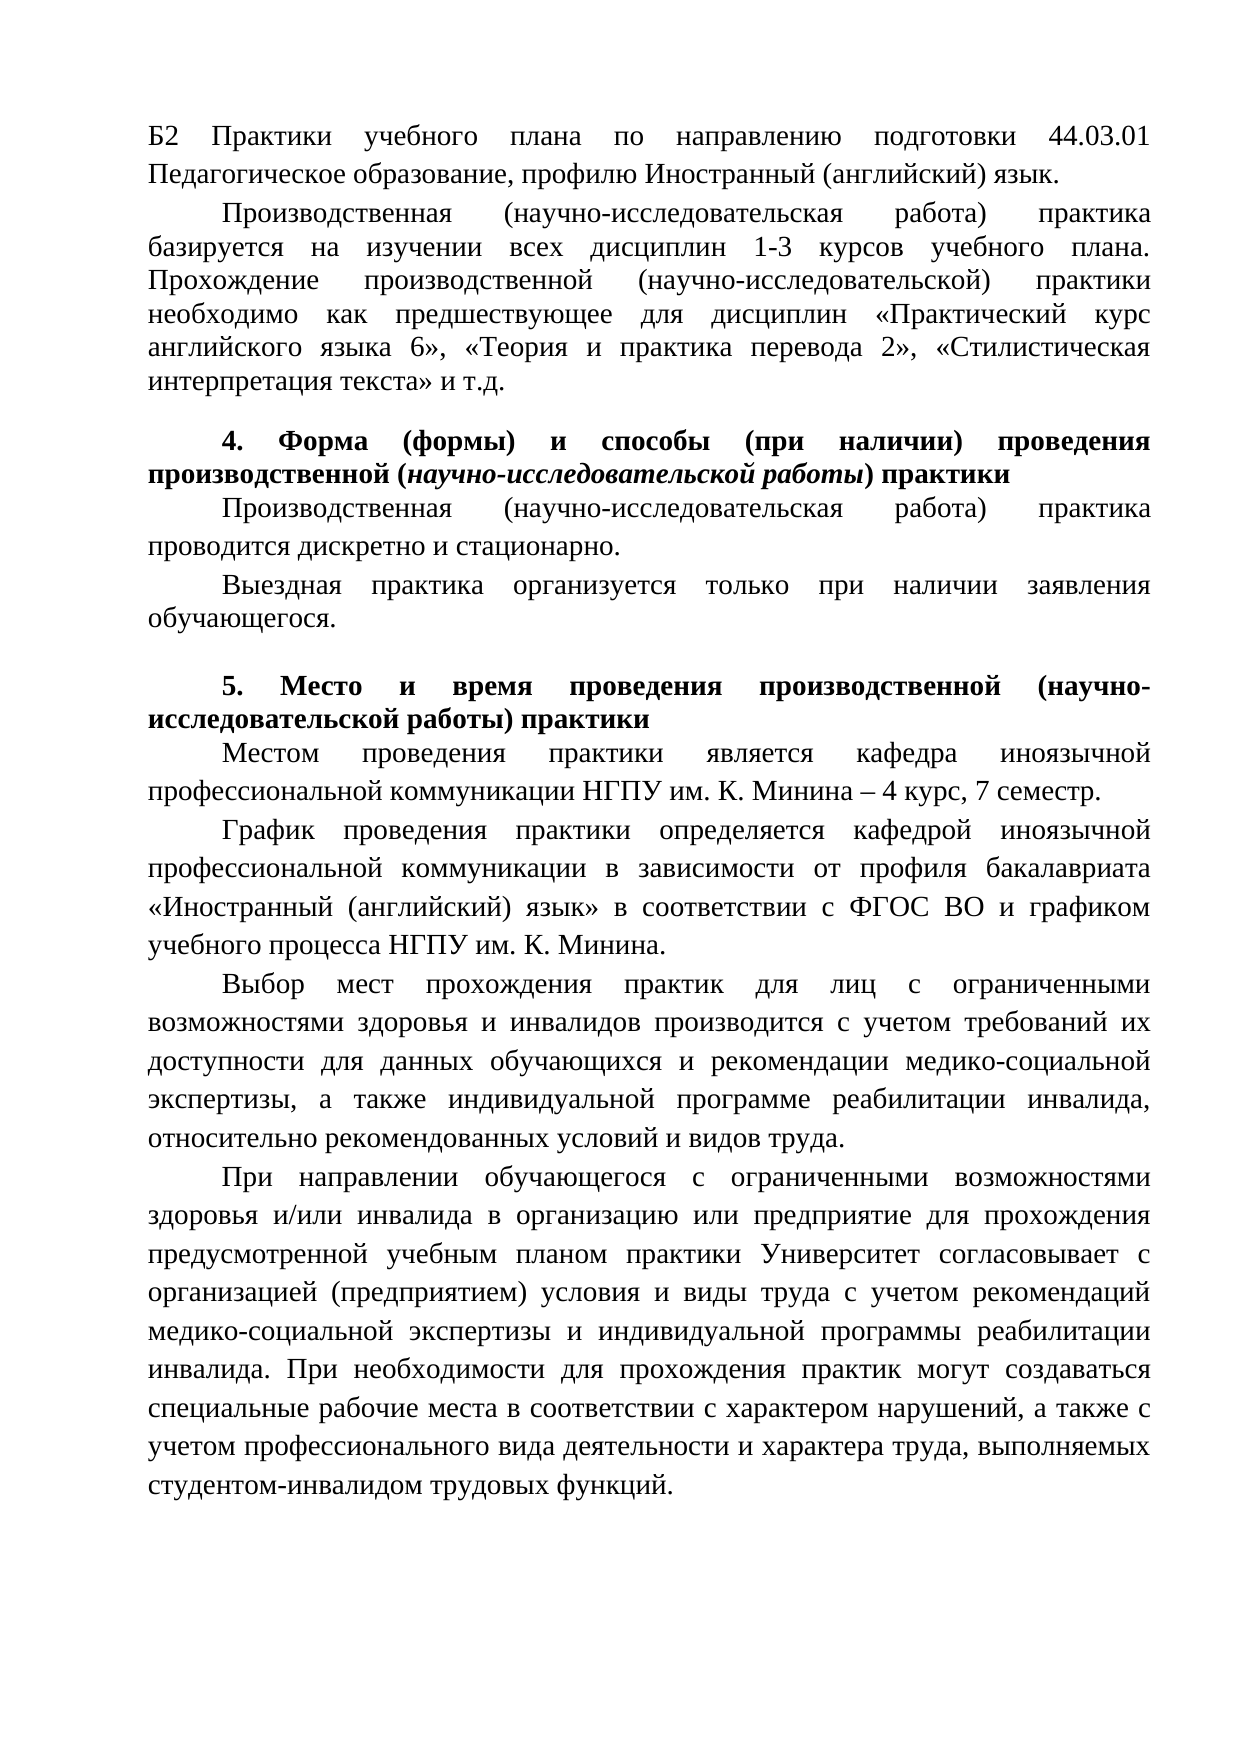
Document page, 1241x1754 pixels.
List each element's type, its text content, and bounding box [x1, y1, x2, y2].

text Местом проведения практики является кафедра иноязычной профессиональной коммуникации НГПУ им. К. Минина – 4 курс, 7 семестр. [148, 735, 1152, 807]
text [148, 118, 1152, 190]
text 5. Место и время проведения производственной (научно-исследовательской работы) практики [148, 668, 1152, 735]
text Производственная (научно-исследовательская работа) практика базируется на изучении всех дисциплин 1-3 курсов учебного плана. Прохождение производственной (научно-исследовательской) практики необходимо как предшествующее для дисциплин «Практический курс английского языка 6», «Теория и практика перевода 2», «Стилистическая интерпретация текста» и т.д. [148, 195, 1152, 396]
text Выбор мест прохождения практик для лиц с ограниченными возможностями здоровья и инвалидов производится с учетом требований их доступности для данных обучающихся и рекомендации медико-социальной экспертизы, а также индивидуальной программе реабилитации инвалида, относительно рекомендованных условий и видов труда. [148, 966, 1152, 1154]
text При направлении обучающегося с ограниченными возможностями здоровья и/или инвалида в организацию или предприятие для прохождения предусмотренной учебным планом практики Университет согласовывает с организацией (предприятием) условия и виды труда с учетом рекомендаций медико-социальной экспертизы и индивидуальной программы реабилитации инвалида. При необходимости для прохождения практик могут создаваться специальные рабочие места в соответствии с характером нарушений, а также с учетом профессионального вида деятельности и характера труда, выполняемых студентом-инвалидом трудовых функций. [148, 1159, 1152, 1501]
text Выездная практика организуется только при наличии заявления обучающегося. [148, 567, 1152, 634]
text Производственная (научно-исследовательская работа) практика проводится дискретно и стационарно. [148, 490, 1152, 562]
text График проведения практики определяется кафедрой иноязычной профессиональной коммуникации в зависимости от профиля бакалавриата «Иностранный (английский) язык» в соответствии с ФГОС ВО и графиком учебного процесса НГПУ им. К. Минина. [148, 812, 1152, 961]
text 4. Форма (формы) и способы (при наличии) проведения производственной (научно-исследовательской работы) практики [148, 423, 1152, 490]
